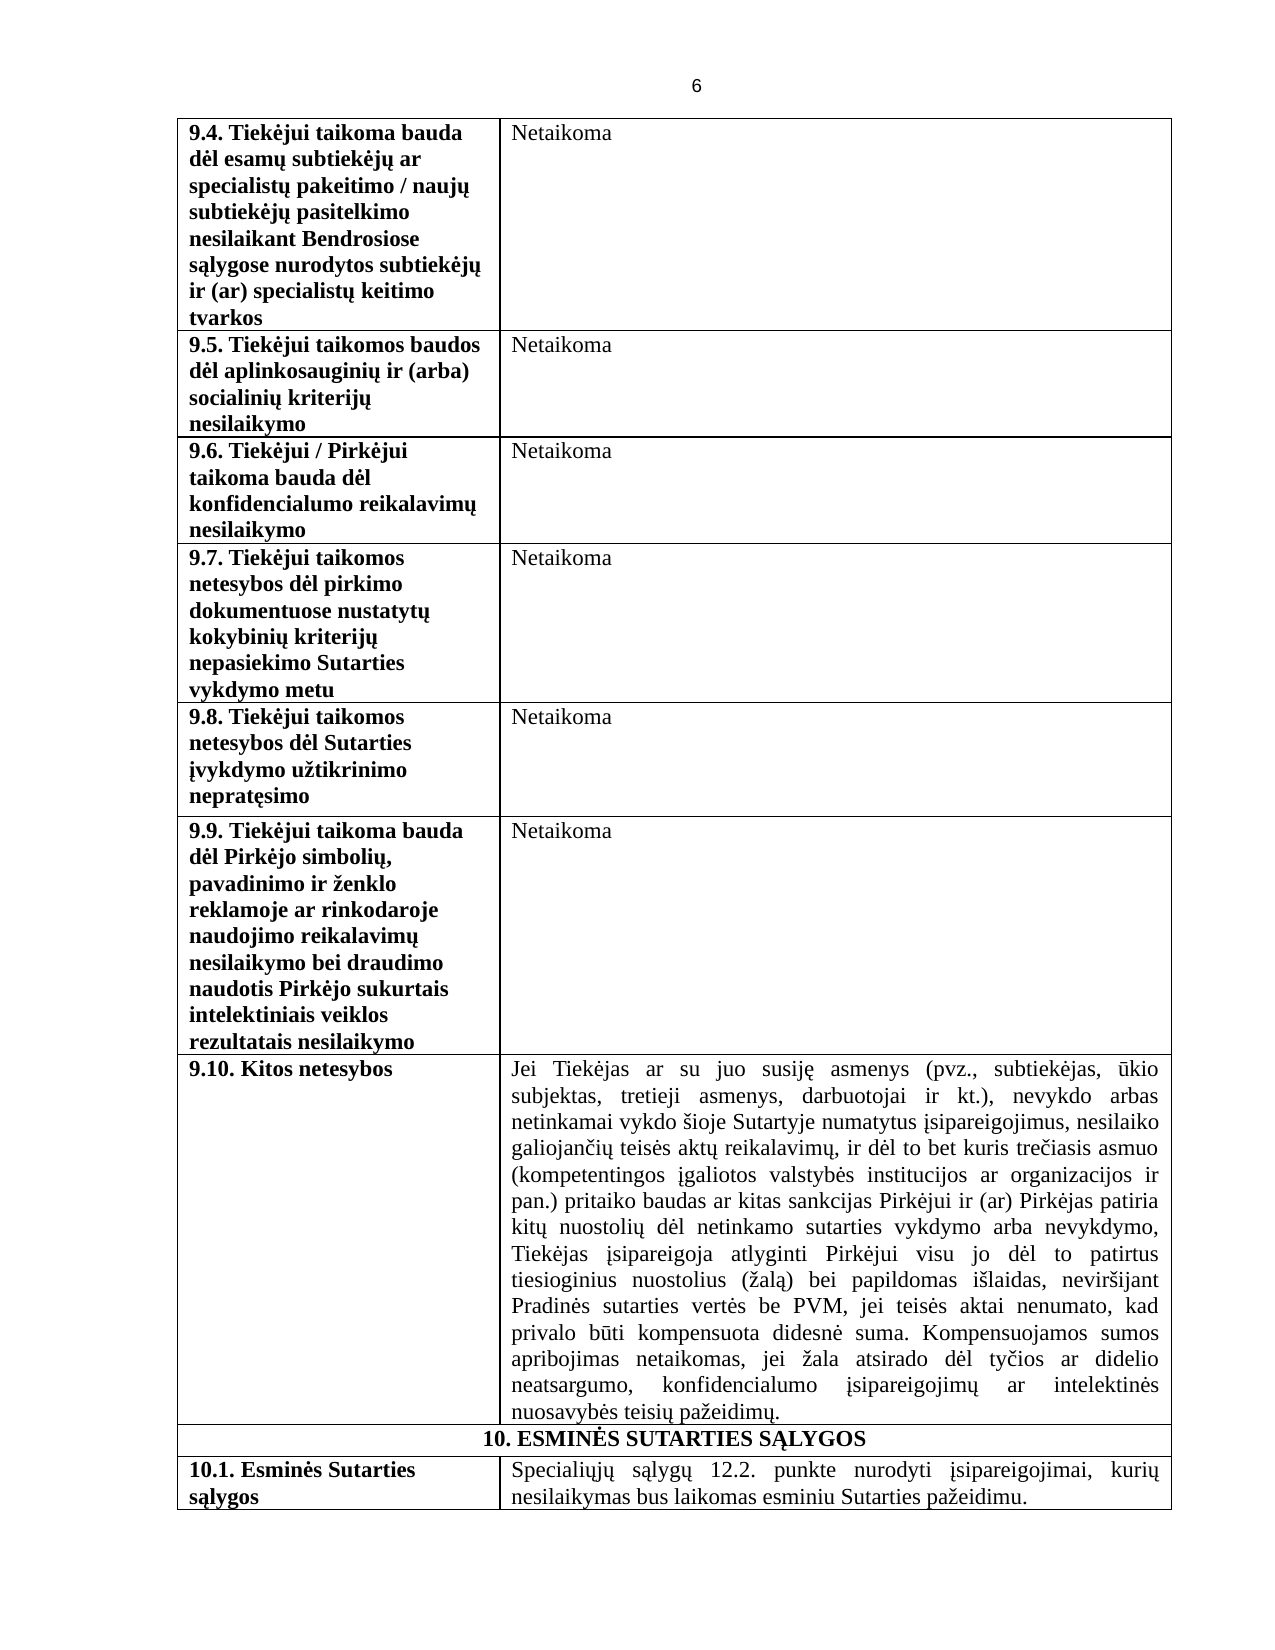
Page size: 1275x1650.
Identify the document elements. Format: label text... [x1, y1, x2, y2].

table_cell 9.9. Tiekėjui taikoma bauda dėl Pirkėjo simbolių, pavadinimo ir ženklo reklamoje ar rinkodaroje naudojimo reikalavimų nesilaikymo bei draudimo naudotis Pirkėjo sukurtais intelektiniais veiklos rezultatais nesilaikymo [178, 817, 499, 1054]
table_cell Netaikoma [501, 703, 1171, 816]
table_cell Netaikoma [501, 544, 1171, 702]
table_cell 9.7. Tiekėjui taikomos netesybos dėl pirkimo dokumentuose nustatytų kokybinių kriterijų nepasiekimo Sutarties vykdymo metu [178, 544, 499, 702]
table_cell 9.6. Tiekėjui / Pirkėjui taikoma bauda dėl konfidencialumo reikalavimų nesilaikymo [178, 438, 499, 543]
table_cell Specialiųjų sąlygų 12.2. punkte nurodyti įsipareigojimai, kurių nesilaikymas bus laikomas esminiu Sutarties pažeidimu. [501, 1457, 1171, 1509]
table_cell Netaikoma [501, 119, 1171, 330]
table_cell Jei Tiekėjas ar su juo susiję asmenys (pvz., subtiekėjas, ūkio subjektas, tretieji asmenys, darbuotojai ir kt.), nevykdo arbas netinkamai vykdo šioje Sutartyje numatytus įsipareigojimus, nesilaiko galiojančių teisės aktų reikalavimų, ir dėl to bet kuris trečiasis asmuo (kompetentingos įgaliotos valstybės institucijos ar organizacijos ir pan.) pritaiko baudas ar kitas sankcijas Pirkėjui ir (ar) Pirkėjas patiria kitų nuostolių dėl netinkamo sutarties vykdymo arba nevykdymo, Tiekėjas įsipareigoja atlyginti Pirkėjui visu jo dėl to patirtus tiesioginius nuostolius (žalą) bei papildomas išlaidas, neviršijant Pradinės sutarties vertės be PVM, jei teisės aktai nenumato, kad privalo būti kompensuota didesnė suma. Kompensuojamos sumos apribojimas netaikomas, jei žala atsirado dėl tyčios ar didelio neatsargumo, konfidencialumo įsipareigojimų ar intelektinės nuosavybės teisių pažeidimų. [501, 1055, 1171, 1424]
table_cell Netaikoma [501, 438, 1171, 543]
table_cell 10. ESMINĖS SUTARTIES SĄLYGOS [178, 1425, 1171, 1456]
table_cell Netaikoma [501, 331, 1171, 436]
table_cell 10.1. Esminės Sutarties sąlygos [178, 1457, 499, 1509]
table_cell 9.4. Tiekėjui taikoma bauda dėl esamų subtiekėjų ar specialistų pakeitimo / naujų subtiekėjų pasitelkimo nesilaikant Bendrosiose sąlygose nurodytos subtiekėjų ir (ar) specialistų keitimo tvarkos [178, 119, 499, 330]
table_cell 9.5. Tiekėjui taikomos baudos dėl aplinkosauginių ir (arba) socialinių kriterijų nesilaikymo [178, 331, 499, 436]
table_cell Netaikoma [501, 817, 1171, 1054]
table_cell 9.8. Tiekėjui taikomos netesybos dėl Sutarties įvykdymo užtikrinimo nepratęsimo [178, 703, 499, 816]
table_cell 9.10. Kitos netesybos [178, 1055, 499, 1424]
